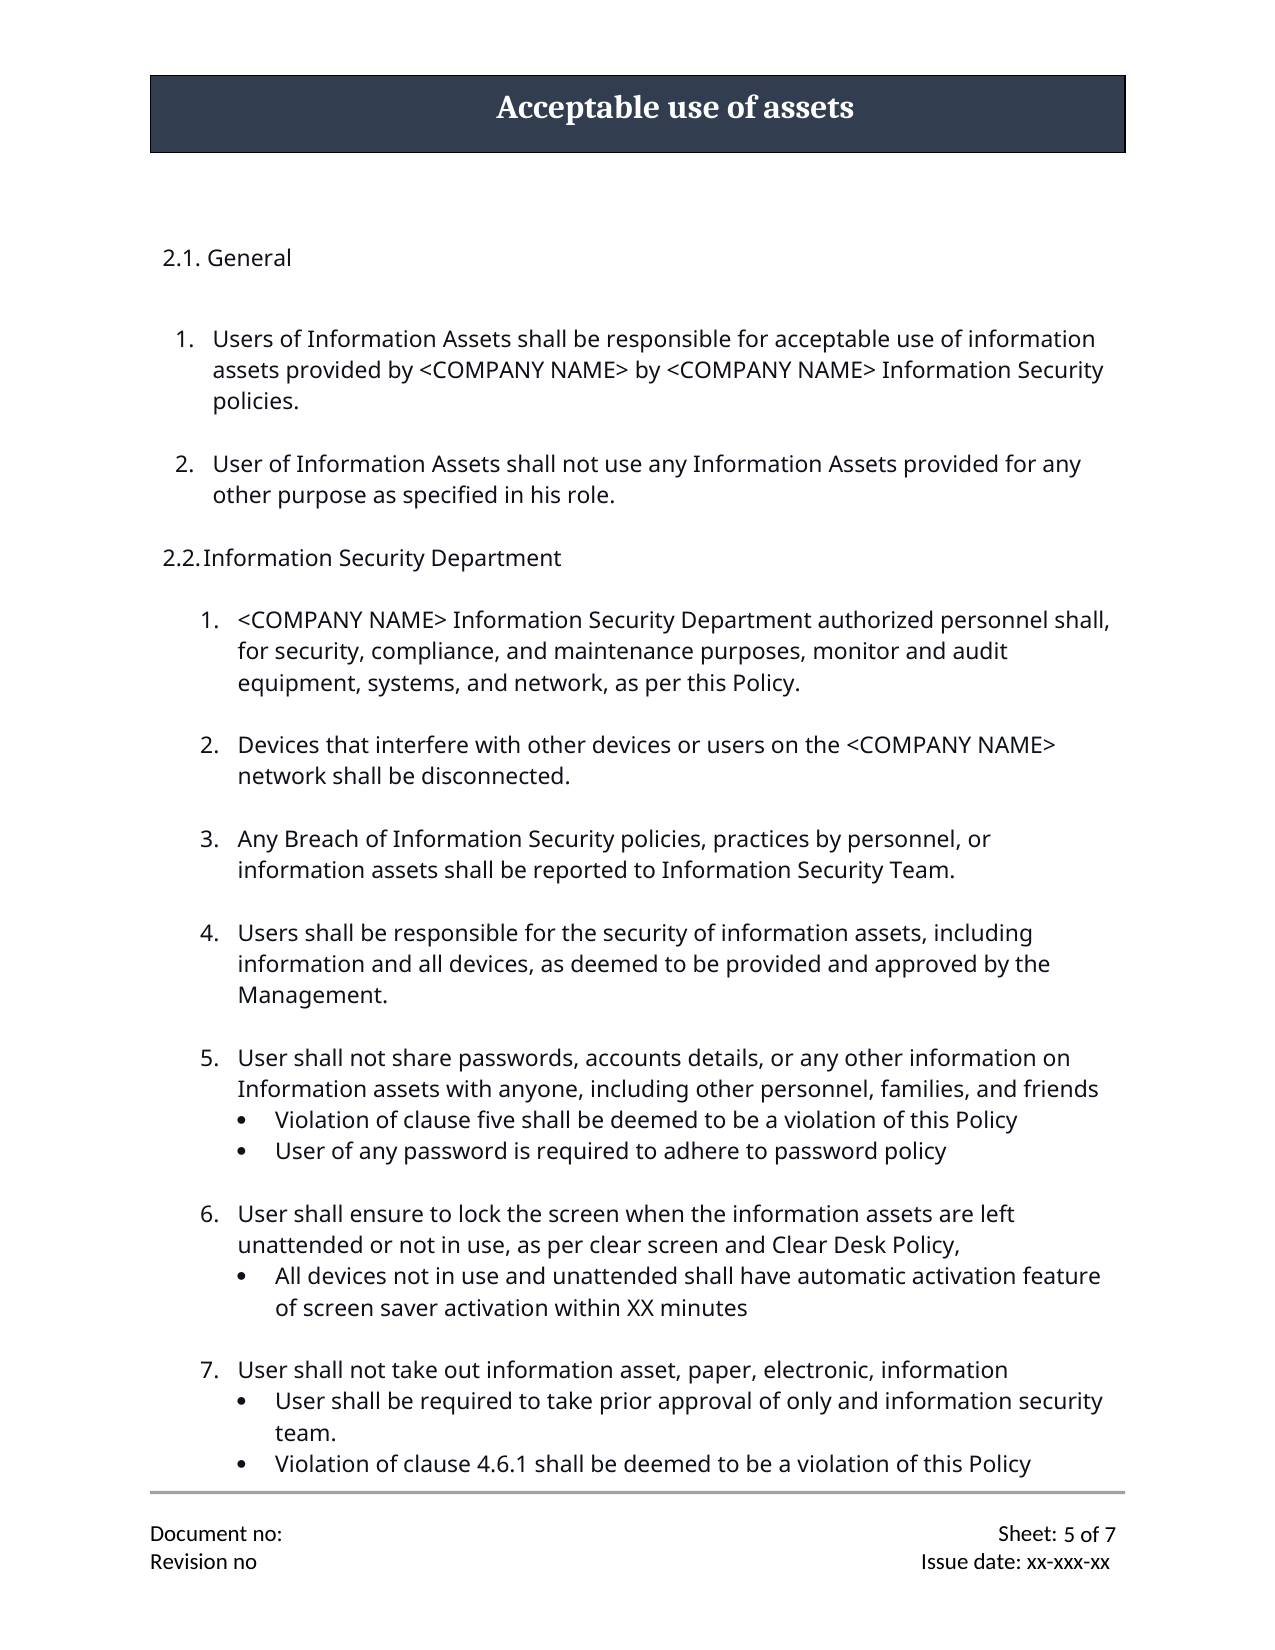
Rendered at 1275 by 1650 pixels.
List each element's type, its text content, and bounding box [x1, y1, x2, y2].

list Violation of clause five shall be deemed to be a violation of this Policy [237, 1104, 1125, 1135]
list Any Breach of Information Security policies, practices by personnel, or information assets shall be reported to Information Security Team. [200, 823, 1125, 885]
list User of any password is required to adhere to password policy [237, 1135, 1125, 1166]
list User shall be required to take prior approval of only and information security team. [237, 1385, 1125, 1448]
list User shall ensure to lock the screen when the information assets are left unattended or not in use, as per clear screen and Clear Desk Policy, [200, 1198, 1125, 1260]
list Violation of clause 4.6.1 shall be deemed to be a violation of this Policy [237, 1448, 1125, 1479]
list Information Security Department [162, 541, 1125, 573]
list Users shall be responsible for the security of information assets, including information and all devices, as deemed to be provided and approved by the Management. [200, 916, 1125, 1010]
text 2.1. General [162, 242, 1125, 273]
list <COMPANY NAME> Information Security Department authorized personnel shall, for security, compliance, and maintenance purposes, monitor and audit equipment, systems, and network, as per this Policy. [200, 604, 1125, 698]
list User shall not take out information asset, paper, electronic, information [200, 1354, 1125, 1385]
list Users of Information Assets shall be responsible for acceptable use of information assets provided by <COMPANY NAME> by <COMPANY NAME> Information Security policies. [175, 323, 1125, 416]
list User of Information Assets shall not use any Information Assets provided for any other purpose as specified in his role. [175, 448, 1125, 510]
list Devices that interfere with other devices or users on the <COMPANY NAME> network shall be disconnected. [200, 729, 1125, 791]
list User shall not share passwords, accounts details, or any other information on Information assets with anyone, including other personnel, families, and friends [200, 1041, 1125, 1104]
list All devices not in use and unattended shall have automatic activation feature of screen saver activation within XX minutes [237, 1260, 1125, 1323]
